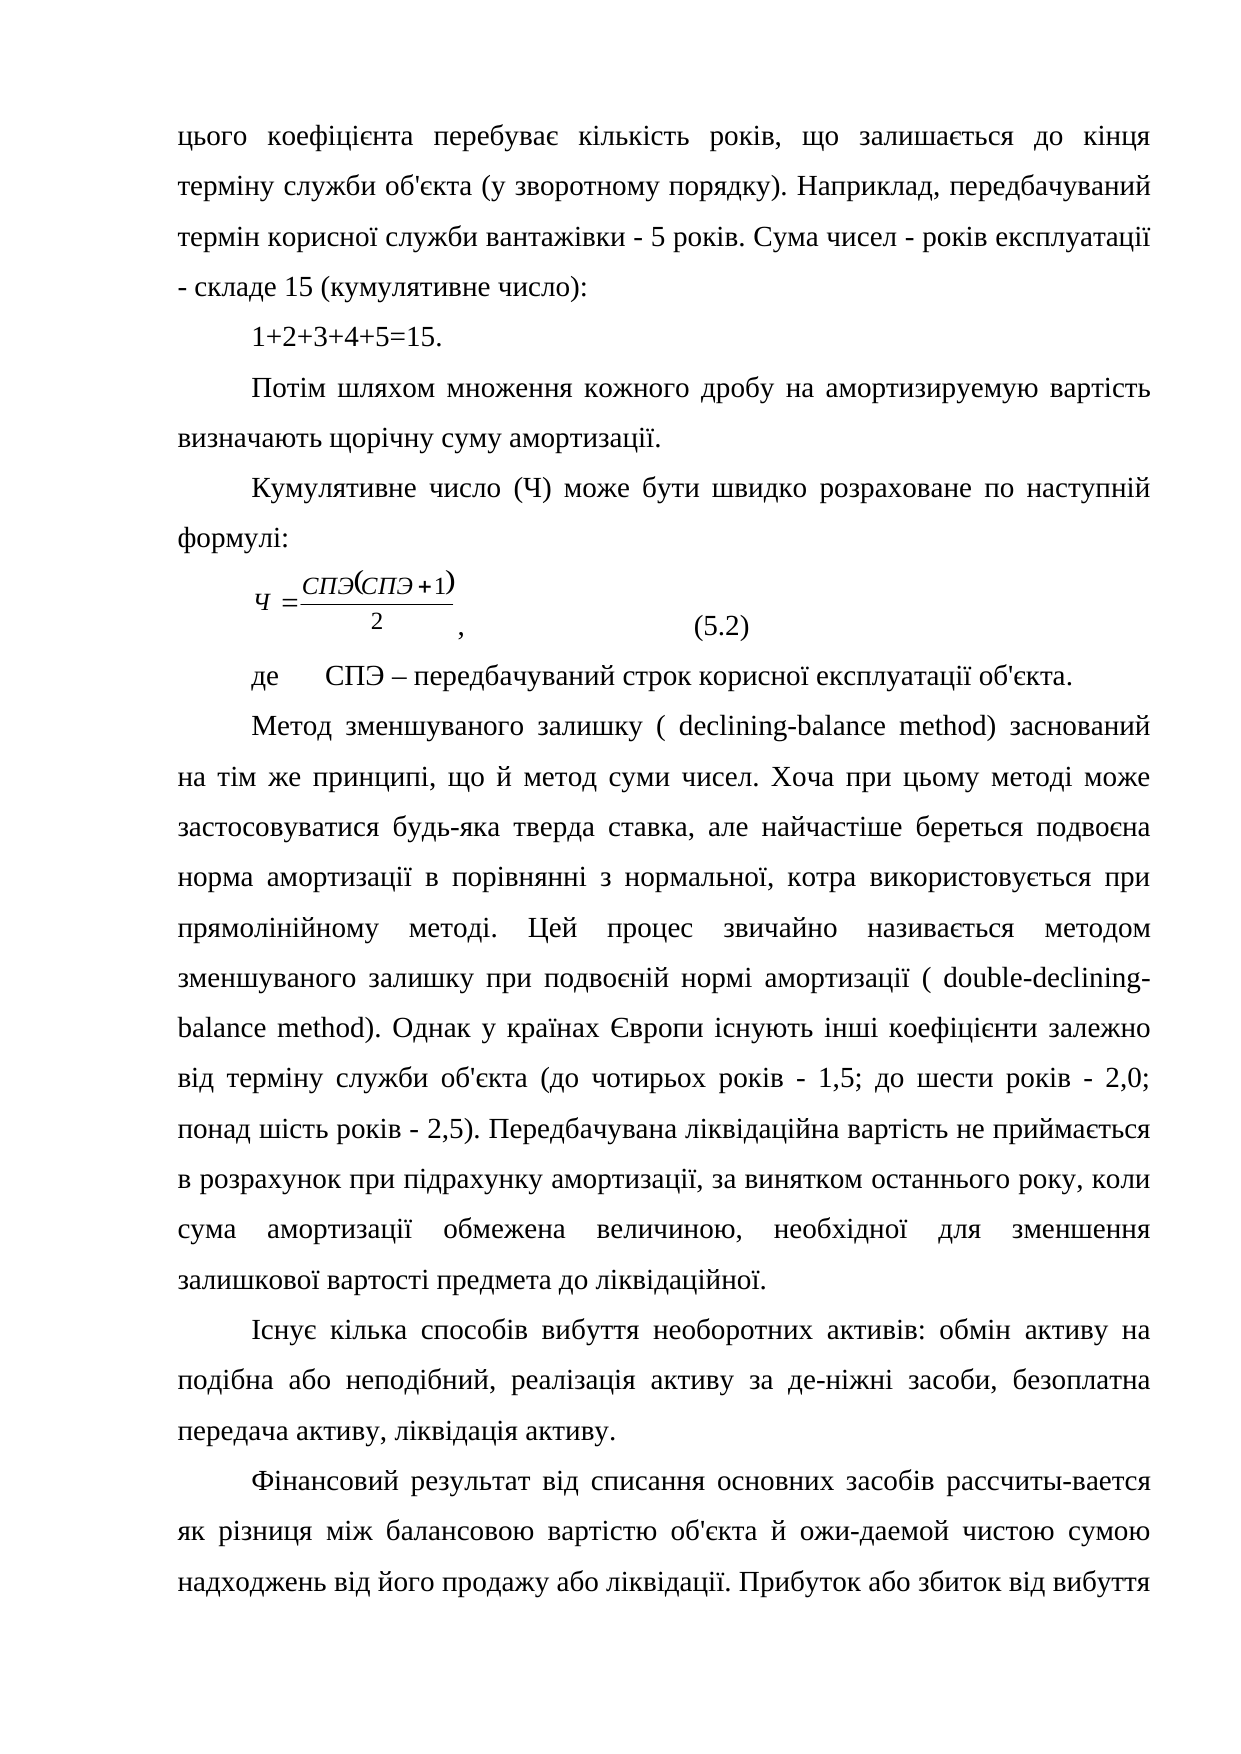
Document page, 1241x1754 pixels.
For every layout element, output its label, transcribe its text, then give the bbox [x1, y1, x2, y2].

text Кумулятивне число (Ч) може бути швидко розраховане по наступній формулі: [177, 470, 1152, 554]
text де СПЭ – передбачуваний строк корисної експлуатації об'єкта. [177, 658, 1152, 692]
text 1+2+3+4+5=15. [177, 319, 1152, 353]
text Потім шляхом множення кожного дробу на амортизируемую вартість визначають щорічну суму амортизації. [177, 370, 1152, 453]
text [177, 118, 1152, 303]
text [177, 1463, 1152, 1597]
text , (5.2) [177, 571, 1152, 641]
text Метод зменшуваного залишку ( declining-balance method) заснований на тім же принципі, що й метод суми чисел. Хоча при цьому методі може застосовуватися будь-яка тверда ставка, але найчастіше береться подвоєна норма амортизації в порівнянні з нормальної, котра використовується при прямолінійному методі. Цей процес звичайно називається методом зменшуваного залишку при подвоєній нормі амортизації ( double-declining-balance method). Однак у країнах Європи існують інші коефіцієнти залежно від терміну служби об'єкта (до чотирьох років - 1,5; до шести років - 2,0; понад шість років - 2,5). Передбачувана ліквідаційна вартість не приймається в розрахунок при підрахунку амортизації, за винятком останнього року, коли сума амортизації обмежена величиною, необхідної для зменшення залишкової вартості предмета до ліквідаційної. [177, 708, 1152, 1295]
text Існує кілька способів вибуття необоротних активів: обмін активу на подібна або неподібний, реалізація активу за де-ніжні засоби, безоплатна передача активу, ліквідація активу. [177, 1312, 1152, 1446]
